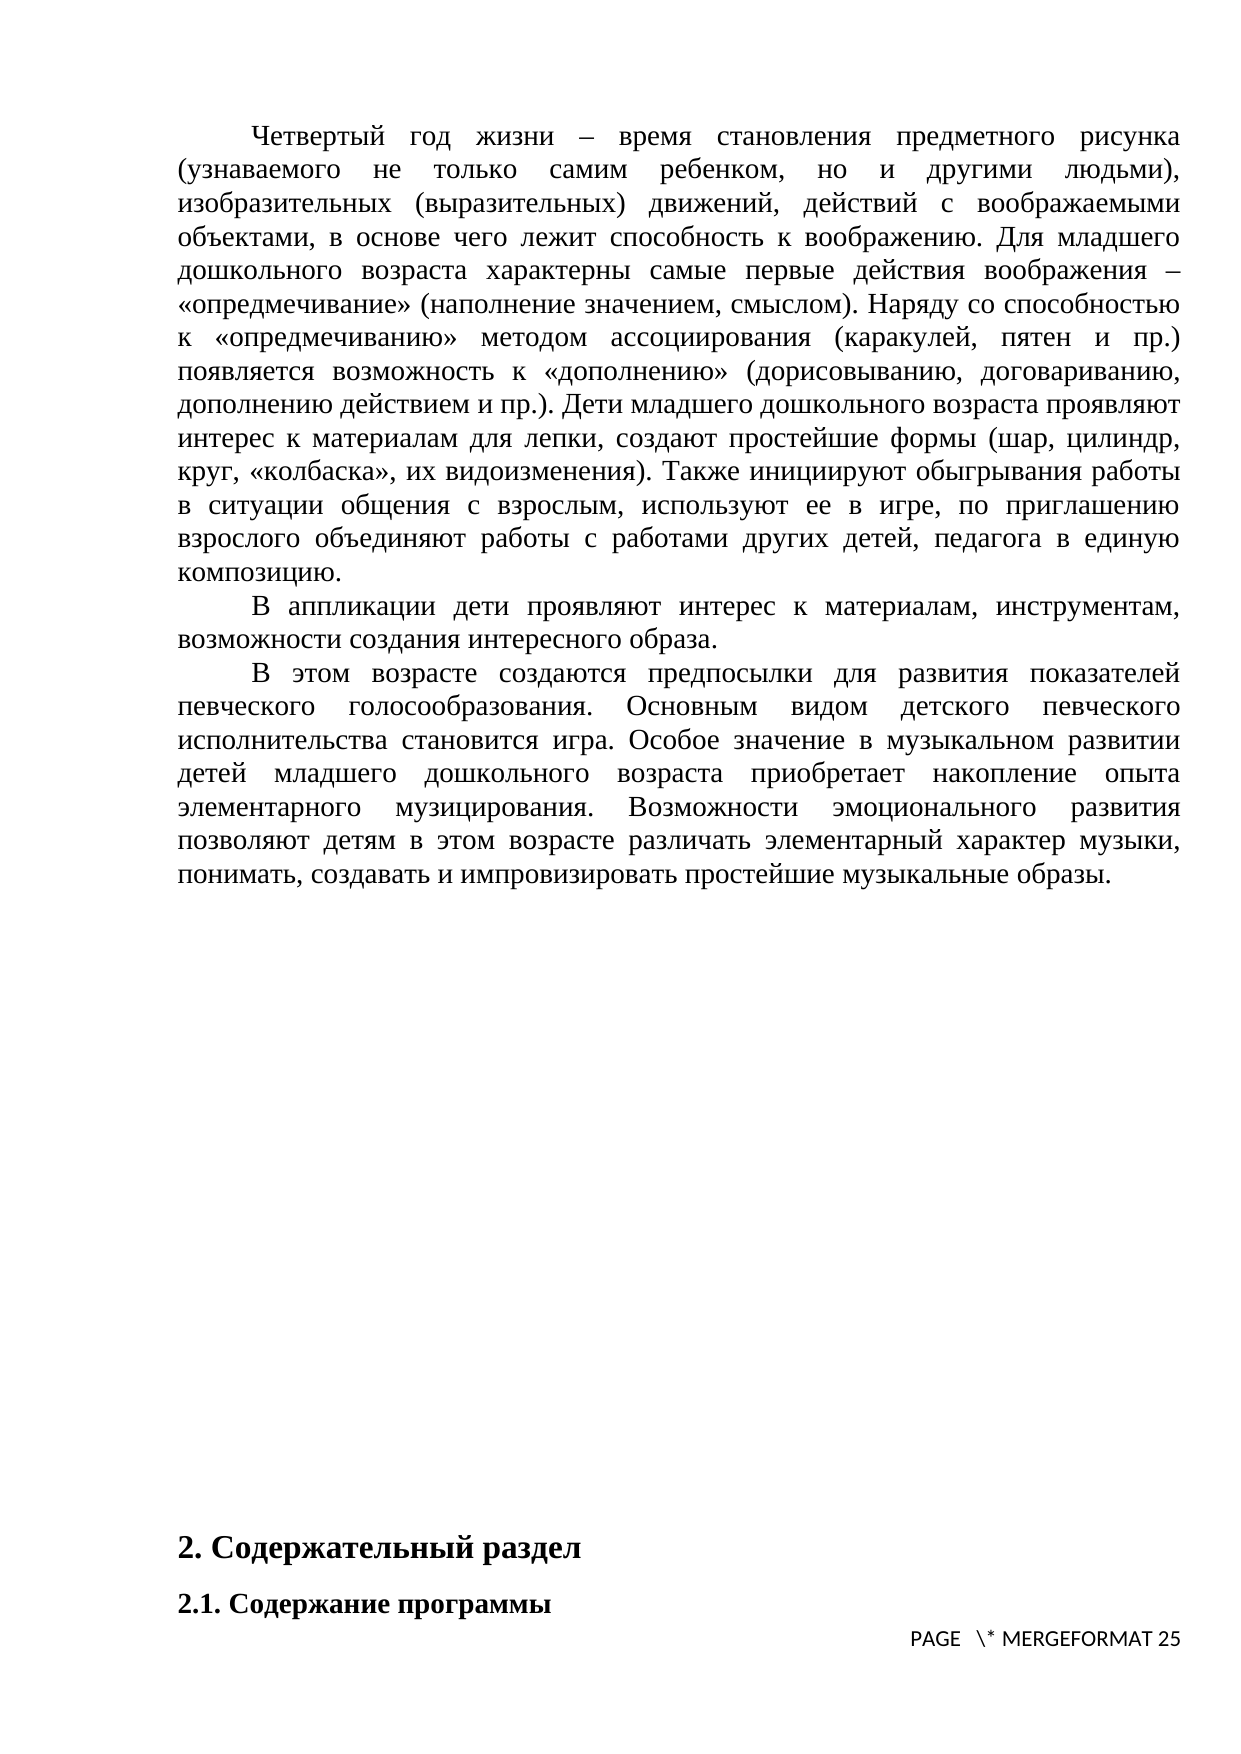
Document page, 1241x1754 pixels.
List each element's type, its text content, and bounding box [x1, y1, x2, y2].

text Четвертый год жизни – время становления предметного рисунка (узнаваемого не только самим ребенком, но и другими людьми), изобразительных (выразительных) движений, действий с воображаемыми объектами, в основе чего лежит способность к воображению. Для младшего дошкольного возраста характерны самые первые действия воображения – «опредмечивание» (наполнение значением, смыслом). Наряду со способностью к «опредмечиванию» методом ассоциирования (каракулей, пятен и пр.) появляется возможность к «дополнению» (дорисовыванию, договариванию, дополнению действием и пр.). Дети младшего дошкольного возраста проявляют интерес к материалам для лепки, создают простейшие формы (шар, цилиндр, круг, «колбаска», их видоизменения). Также инициируют обыгрывания работы в ситуации общения с взрослым, используют ее в игре, по приглашению взрослого объединяют работы с работами других детей, педагога в единую композицию. [177, 118, 1181, 588]
text В этом возрасте создаются предпосылки для развития показателей певческого голосообразования. Основным видом детского певческого исполнительства становится игра. Особое значение в музыкальном развитии детей младшего дошкольного возраста приобретает накопление опыта элементарного музицирования. Возможности эмоционального развития позволяют детям в этом возрасте различать элементарный характер музыки, понимать, создавать и импровизировать простейшие музыкальные образы. [177, 655, 1181, 889]
text 2. Содержательный раздел [177, 1527, 1181, 1565]
text В аппликации дети проявляют интерес к материалам, инструментам, возможности создания интересного образа. [177, 588, 1181, 655]
text 2.1. Содержание программы [177, 1586, 1181, 1619]
